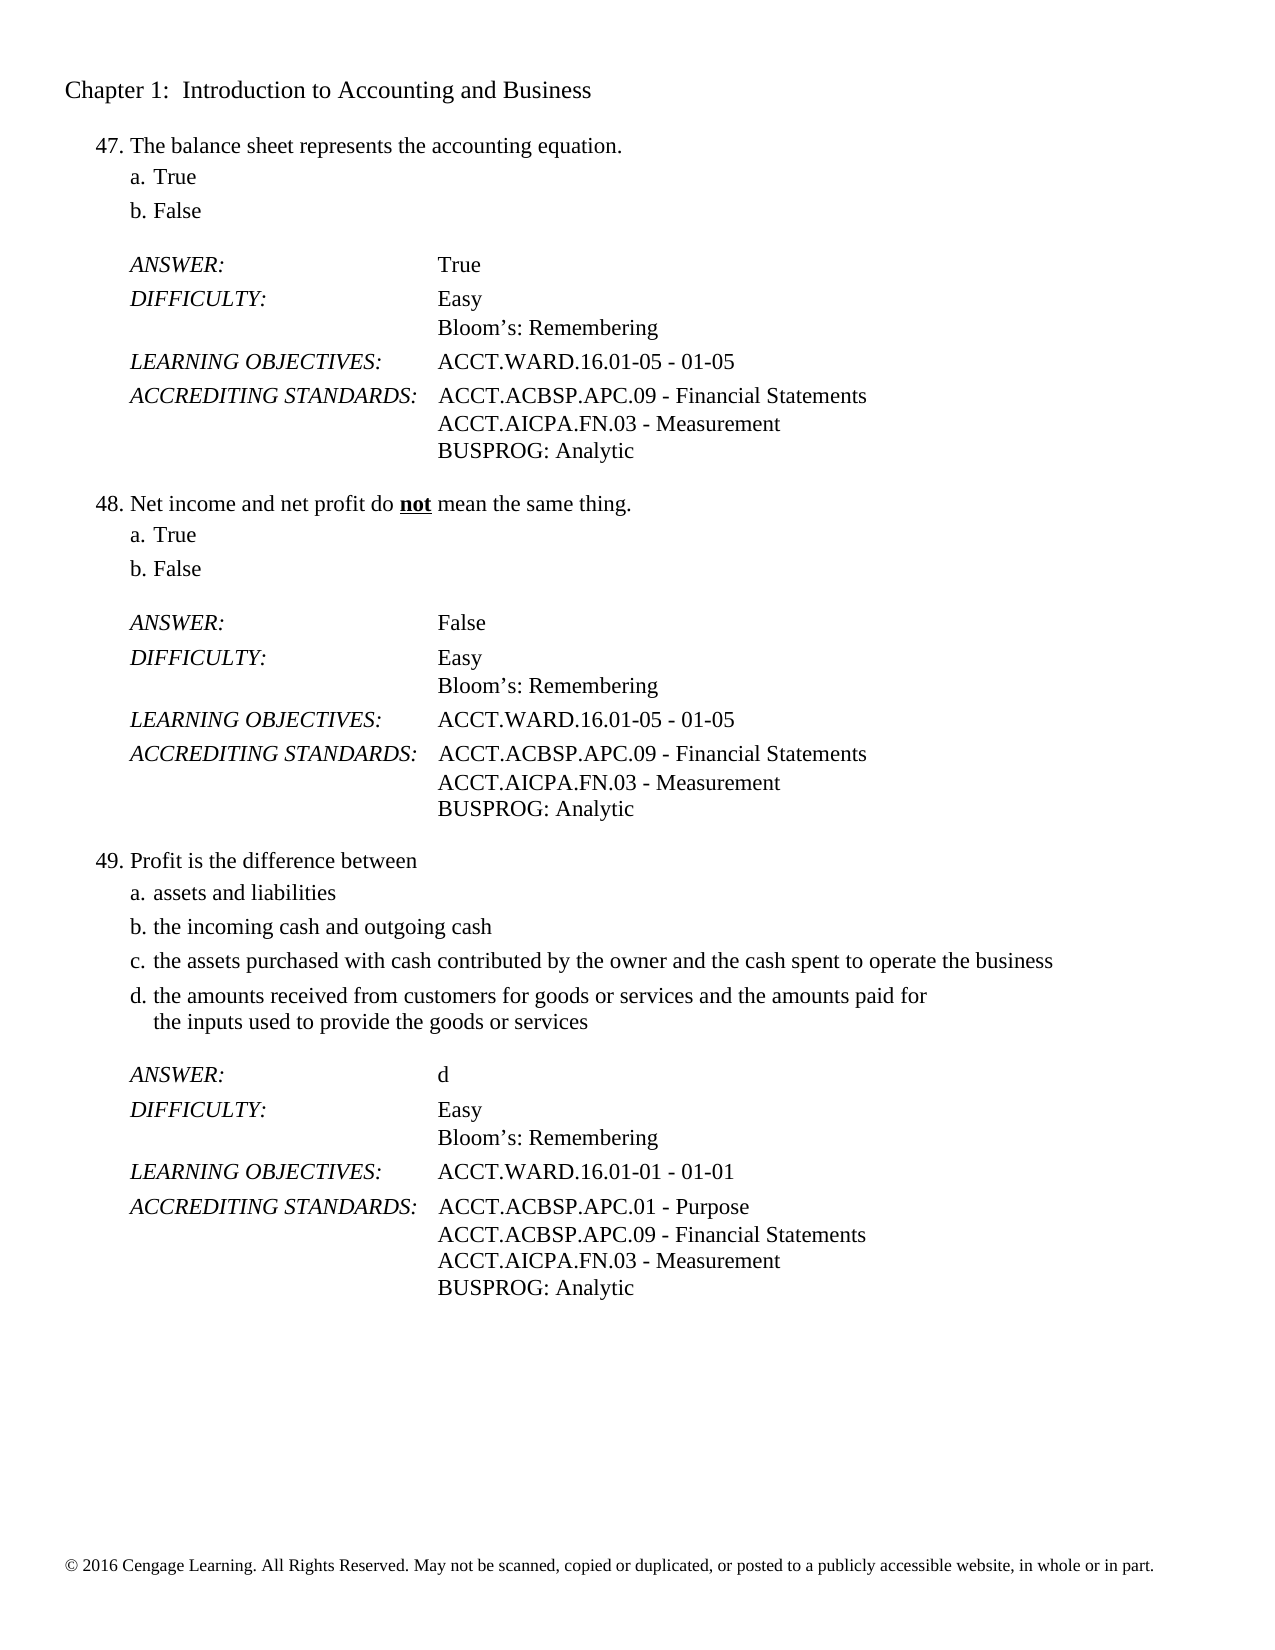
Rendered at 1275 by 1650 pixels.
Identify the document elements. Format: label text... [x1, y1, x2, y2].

list the incoming cash and outgoing cash [130, 913, 1210, 939]
text Bloom’s: Remembering [437, 1124, 1210, 1150]
text Bloom’s: Remembering [437, 672, 1210, 698]
list the amounts received from customers for goods or services and the amounts paid for the inputs used to provide the goods or services [130, 982, 930, 1035]
list Profit is the difference between [95, 848, 1210, 874]
list True [130, 521, 1210, 547]
list Net income and net profit do not mean the same thing. [95, 490, 1210, 516]
list True [130, 163, 1210, 189]
text ACCREDITING STANDARDS: ACCT.ACBSP.APC.09 - Financial Statements [130, 740, 1210, 767]
text ACCT.AICPA.FN.03 - Measurement BUSPROG: Analytic [437, 768, 894, 821]
text ACCREDITING STANDARDS: ACCT.ACBSP.APC.01 - Purpose [130, 1193, 1210, 1219]
text LEARNING OBJECTIVES: ACCT.WARD.16.01-01 - 01-01 [130, 1158, 1210, 1185]
list the assets purchased with cash contributed by the owner and the cash spent to operate the business [130, 948, 1210, 974]
text DIFFICULTY: Easy [130, 1096, 1210, 1122]
list False [130, 556, 1210, 582]
text ACCT.ACBSP.APC.09 - Financial Statements ACCT.AICPA.FN.03 - Measurement BUSPROG: Analytic [437, 1221, 894, 1300]
list The balance sheet represents the accounting equation. [95, 132, 1210, 158]
text Bloom’s: Remembering [437, 313, 1210, 340]
list assets and liabilities [130, 879, 1210, 905]
text DIFFICULTY: Easy [130, 643, 1210, 670]
text ACCT.AICPA.FN.03 - Measurement BUSPROG: Analytic [437, 410, 894, 463]
text ACCREDITING STANDARDS: ACCT.ACBSP.APC.09 - Financial Statements [130, 382, 1210, 409]
text DIFFICULTY: Easy [130, 285, 1210, 312]
text ANSWER: d [130, 1061, 1210, 1088]
text LEARNING OBJECTIVES: ACCT.WARD.16.01-05 - 01-05 [130, 348, 1210, 374]
list False [130, 197, 1210, 224]
text ANSWER: False [130, 609, 1210, 636]
text LEARNING OBJECTIVES: ACCT.WARD.16.01-05 - 01-05 [130, 706, 1210, 732]
text ANSWER: True [130, 251, 1210, 277]
